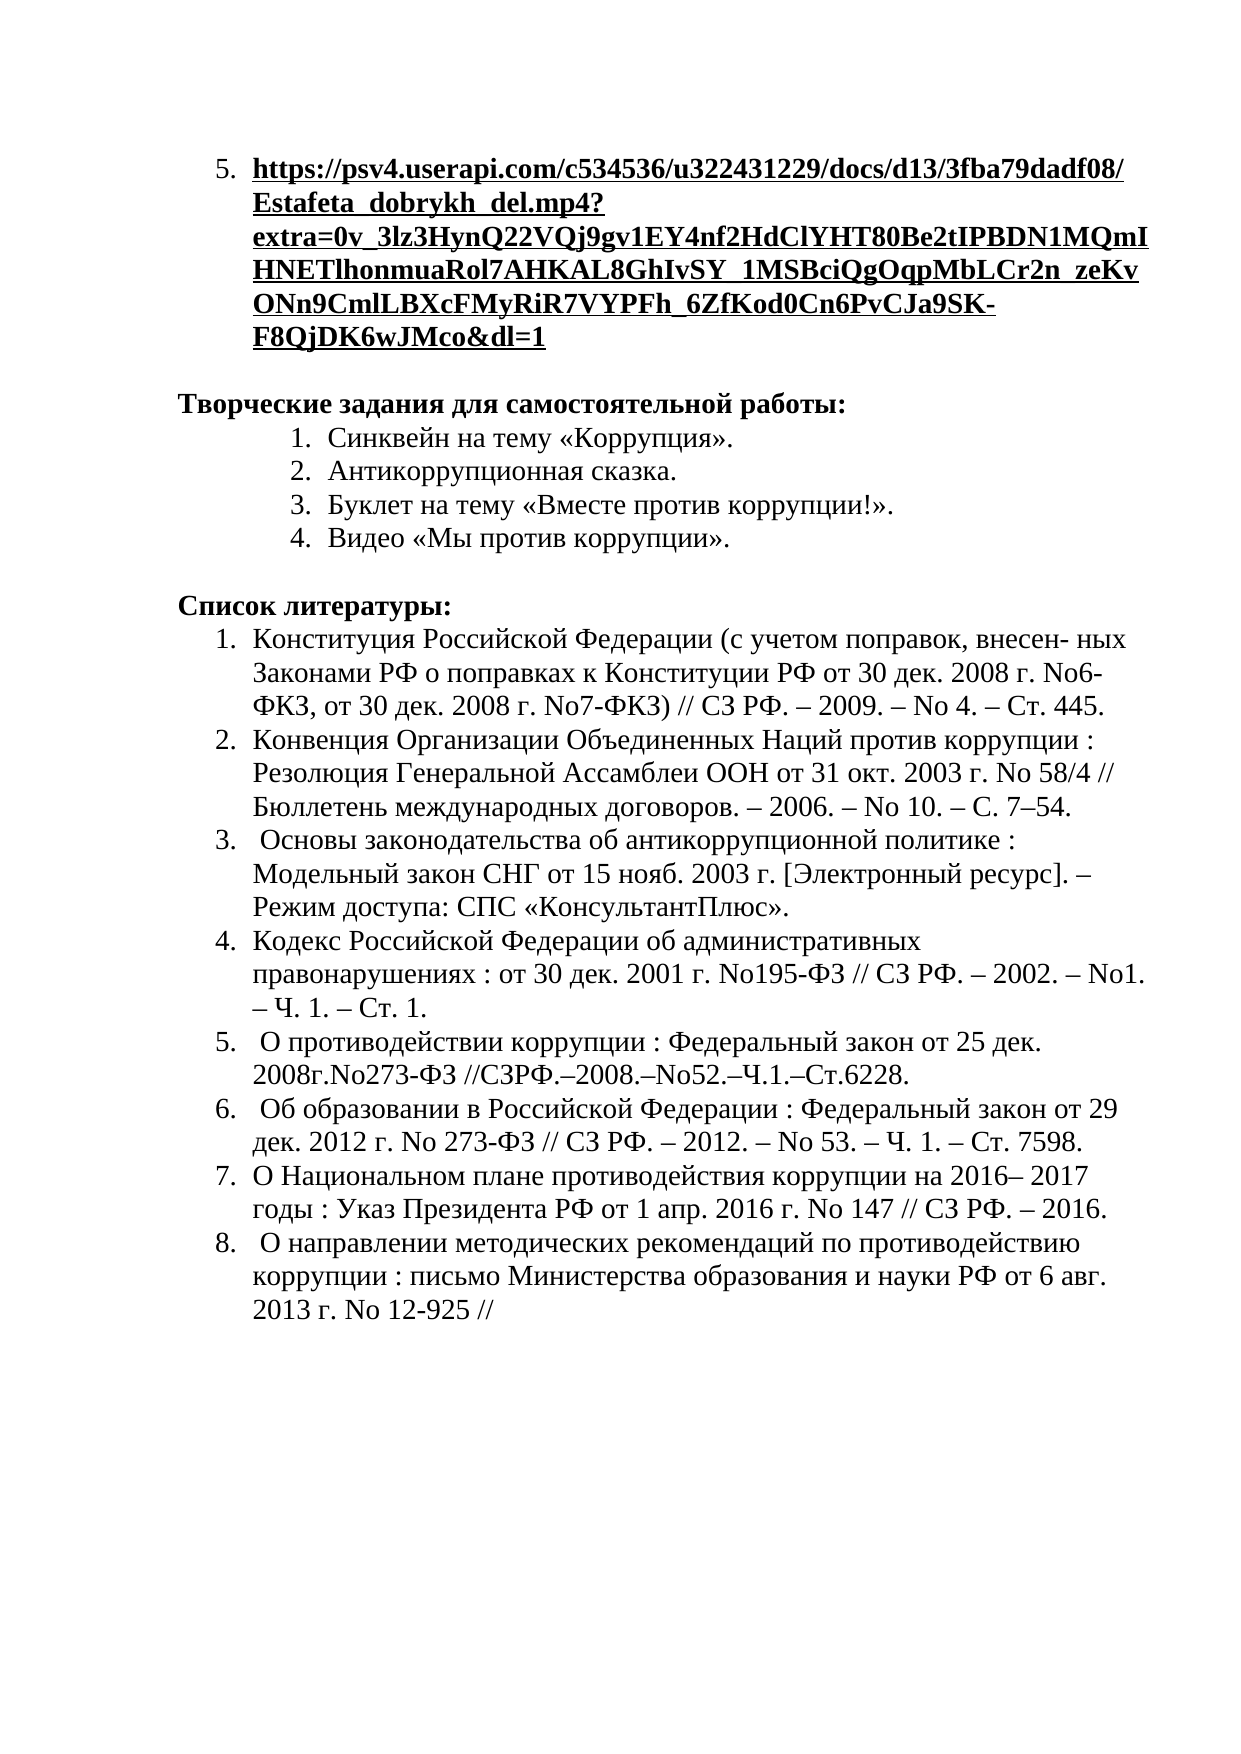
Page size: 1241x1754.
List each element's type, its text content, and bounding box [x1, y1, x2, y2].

list Кодекс Российской Федерации об административных правонарушениях : от 30 дек. 2001 г. No195-ФЗ // СЗ РФ. – 2002. – No1. – Ч. 1. – Ст. 1. [215, 923, 1152, 1024]
list https://psv4.userapi.com/c534536/u322431229/docs/d13/3fba79dadf08/Estafeta_dobrykh_del.mp4?extra=0v_3lz3HynQ22VQj9gv1EY4nf2HdClYHT80Be2tIPBDN1MQmIHNETlhonmuaRol7AHKAL8GhIvSY_1MSBciQgOqpMbLCr2n_zeKvONn9CmlLBXcFMyRiR7VYPFh_6ZfKod0Cn6PvCJa9SK-F8QjDK6wJMco&dl=1 [215, 152, 1152, 353]
list Конституция Российской Федерации (с учетом поправок, внесен- ных Законами РФ о поправках к Конституции РФ от 30 дек. 2008 г. No6- ФКЗ, от 30 дек. 2008 г. No7-ФКЗ) // СЗ РФ. – 2009. – No 4. – Ст. 445. [215, 621, 1152, 722]
list Конвенция Организации Объединенных Наций против коррупции : Резолюция Генеральной Ассамблеи ООН от 31 окт. 2003 г. No 58/4 // Бюллетень международных договоров. – 2006. – No 10. – С. 7–54. [215, 722, 1152, 822]
list О противодействии коррупции : Федеральный закон от 25 дек. 2008г.No273-ФЗ //СЗРФ.–2008.–No52.–Ч.1.–Ст.6228. [215, 1024, 1152, 1091]
list Основы законодательства об антикоррупционной политике : Модельный закон СНГ от 15 нояб. 2003 г. [Электронный ресурс]. – Режим доступа: СПС «КонсультантПлюс». [215, 822, 1152, 923]
list О направлении методических рекомендаций по противодействию коррупции : письмо Министерства образования и науки РФ от 6 авг. 2013 г. No 12-925 // [215, 1225, 1152, 1326]
text Творческие задания для самостоятельной работы: [177, 386, 1152, 420]
list Об образовании в Российской Федерации : Федеральный закон от 29 дек. 2012 г. No 273-ФЗ // СЗ РФ. – 2012. – No 53. – Ч. 1. – Ст. 7598. [215, 1091, 1152, 1158]
text Список литературы: [177, 588, 1152, 621]
list Антикоррупционная сказка. [290, 453, 1152, 487]
list О Национальном плане противодействия коррупции на 2016– 2017 годы : Указ Президента РФ от 1 апр. 2016 г. No 147 // СЗ РФ. – 2016. [215, 1158, 1152, 1225]
list Видео «Мы против коррупции». [290, 521, 1152, 554]
list Синквейн на тему «Коррупция». [290, 420, 1152, 453]
list Буклет на тему «Вместе против коррупции!». [290, 487, 1152, 521]
